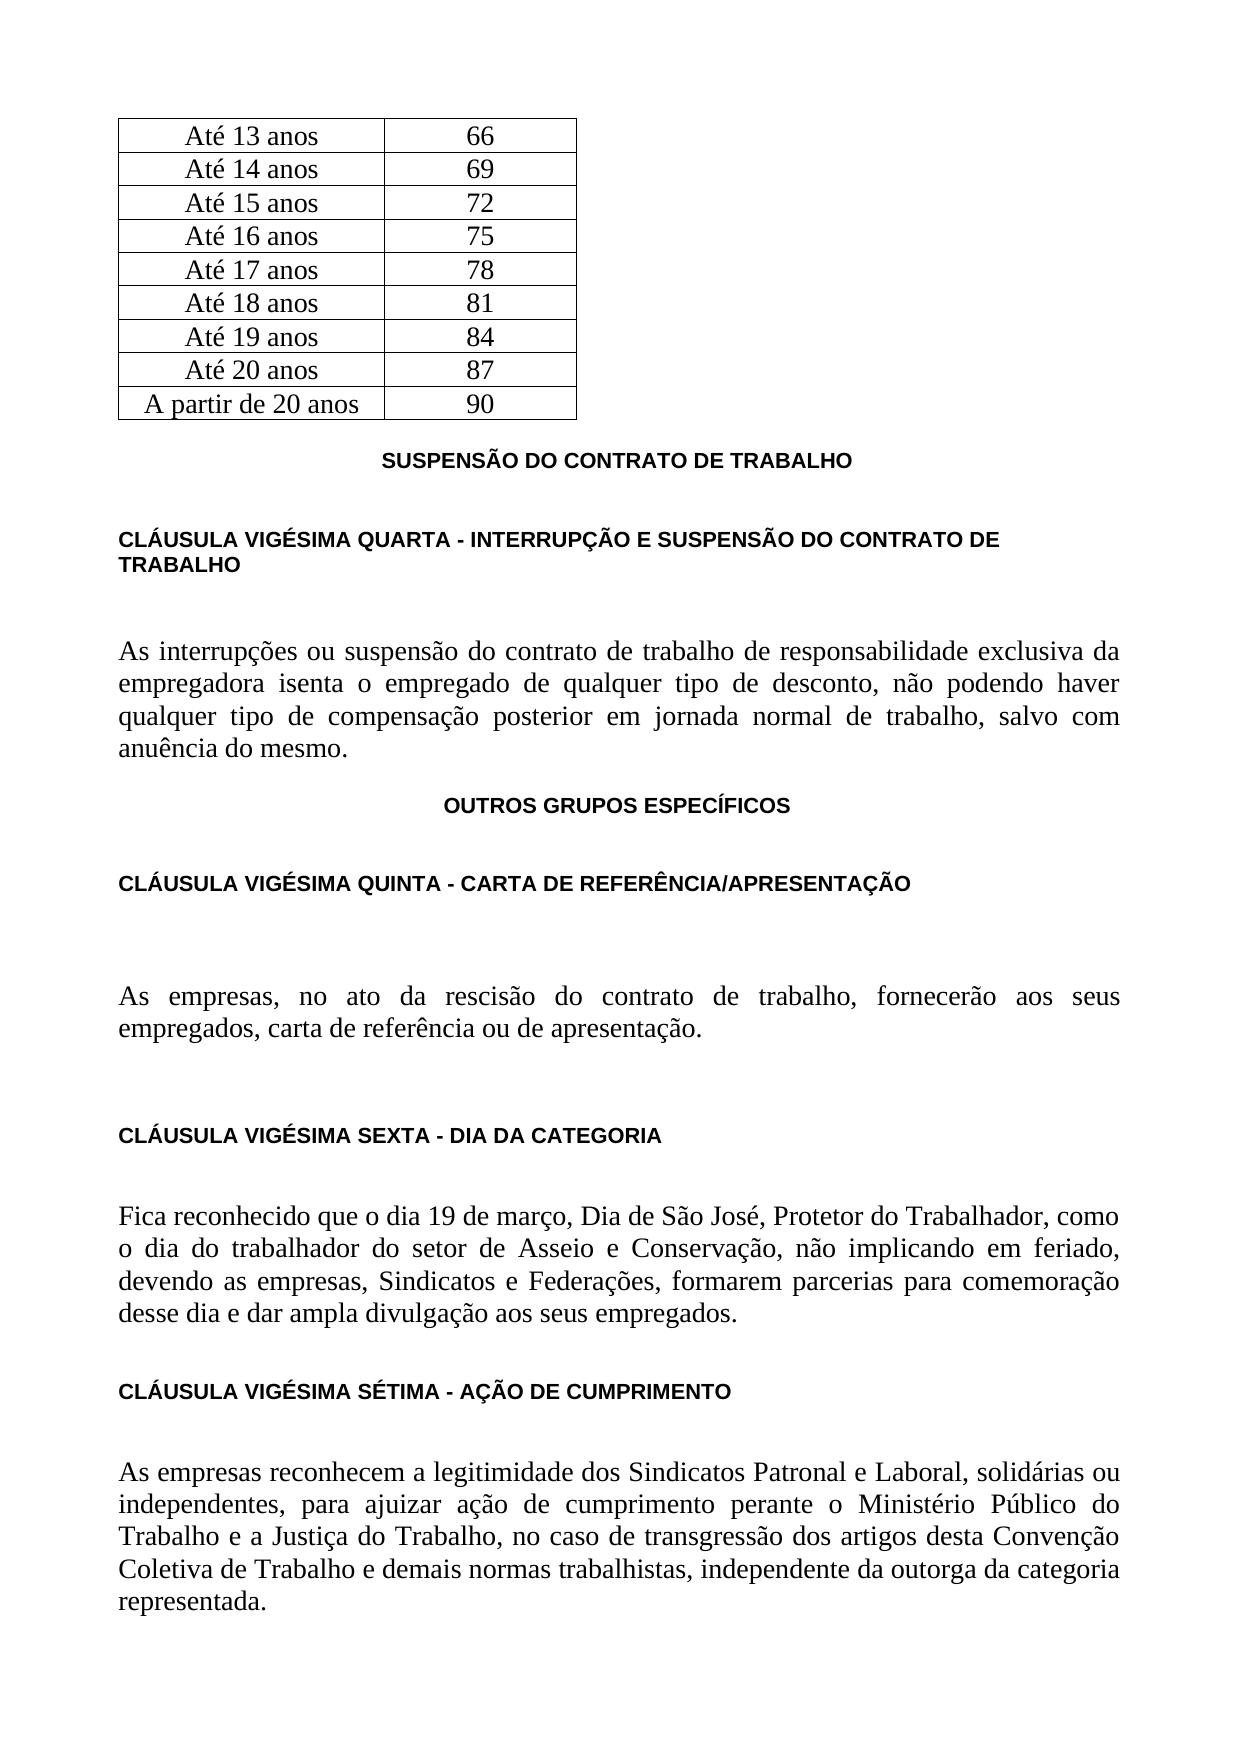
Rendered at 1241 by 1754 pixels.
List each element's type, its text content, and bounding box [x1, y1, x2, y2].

table_cell Até 18 anos [119, 286, 384, 319]
text CLÁUSULA VIGÉSIMA QUARTA - INTERRUPÇÃO E SUSPENSÃO DO CONTRATO DE TRABALHO [118, 501, 1122, 605]
table_cell 84 [385, 320, 576, 352]
table_cell 69 [385, 153, 576, 185]
table_cell 81 [385, 286, 576, 319]
table_cell 87 [385, 353, 576, 386]
text OUTROS GRUPOS ESPECÍFICOS [118, 793, 1122, 846]
text SUSPENSÃO DO CONTRATO DE TRABALHO [118, 448, 1122, 501]
table_cell 72 [385, 186, 576, 218]
table_cell Até 20 anos [119, 353, 384, 386]
table_cell Até 14 anos [119, 153, 384, 185]
text As empresas reconhecem a legitimidade dos Sindicatos Patronal e Laboral, solidárias ou independentes, para ajuizar ação de cumprimento perante o Ministério Público do Trabalho e a Justiça do Trabalho, no caso de transgressão dos artigos desta Convenção Coletiva de Trabalho e demais normas trabalhistas, independente da outorga da categoria representada. [118, 1404, 1122, 1617]
text CLÁUSULA VIGÉSIMA QUINTA - CARTA DE REFERÊNCIA/APRESENTAÇÃO [118, 846, 1122, 950]
table_cell Até 19 anos [119, 320, 384, 352]
table_cell Até 17 anos [119, 253, 384, 285]
table_cell 66 [385, 119, 576, 152]
table_cell 78 [385, 253, 576, 285]
table_cell Até 15 anos [119, 186, 384, 218]
text CLÁUSULA VIGÉSIMA SEXTA - DIA DA CATEGORIA [118, 1073, 1122, 1148]
table_cell Até 16 anos [119, 220, 384, 252]
table_cell Até 13 anos [119, 119, 384, 152]
text Fica reconhecido que o dia 19 de março, Dia de São José, Protetor do Trabalhador, como o dia do trabalhador do setor de Asseio e Conservação, não implicando em feriado, devendo as empresas, Sindicatos e Federações, formarem parcerias para comemoração desse dia e dar ampla divulgação aos seus empregados. [118, 1148, 1122, 1328]
table_cell 75 [385, 220, 576, 252]
text As interrupções ou suspensão do contrato de trabalho de responsabilidade exclusiva da empregadora isenta o empregado de qualquer tipo de desconto, não podendo haver qualquer tipo de compensação posterior em jornada normal de trabalho, salvo com anuência do mesmo. [118, 634, 1122, 764]
table_cell 90 [385, 387, 576, 419]
table_cell A partir de 20 anos [119, 387, 384, 419]
text As empresas, no ato da rescisão do contrato de trabalho, fornecerão aos seus empregados, carta de referência ou de apresentação. [118, 979, 1122, 1044]
text CLÁUSULA VIGÉSIMA SÉTIMA - AÇÃO DE CUMPRIMENTO [118, 1328, 1122, 1404]
